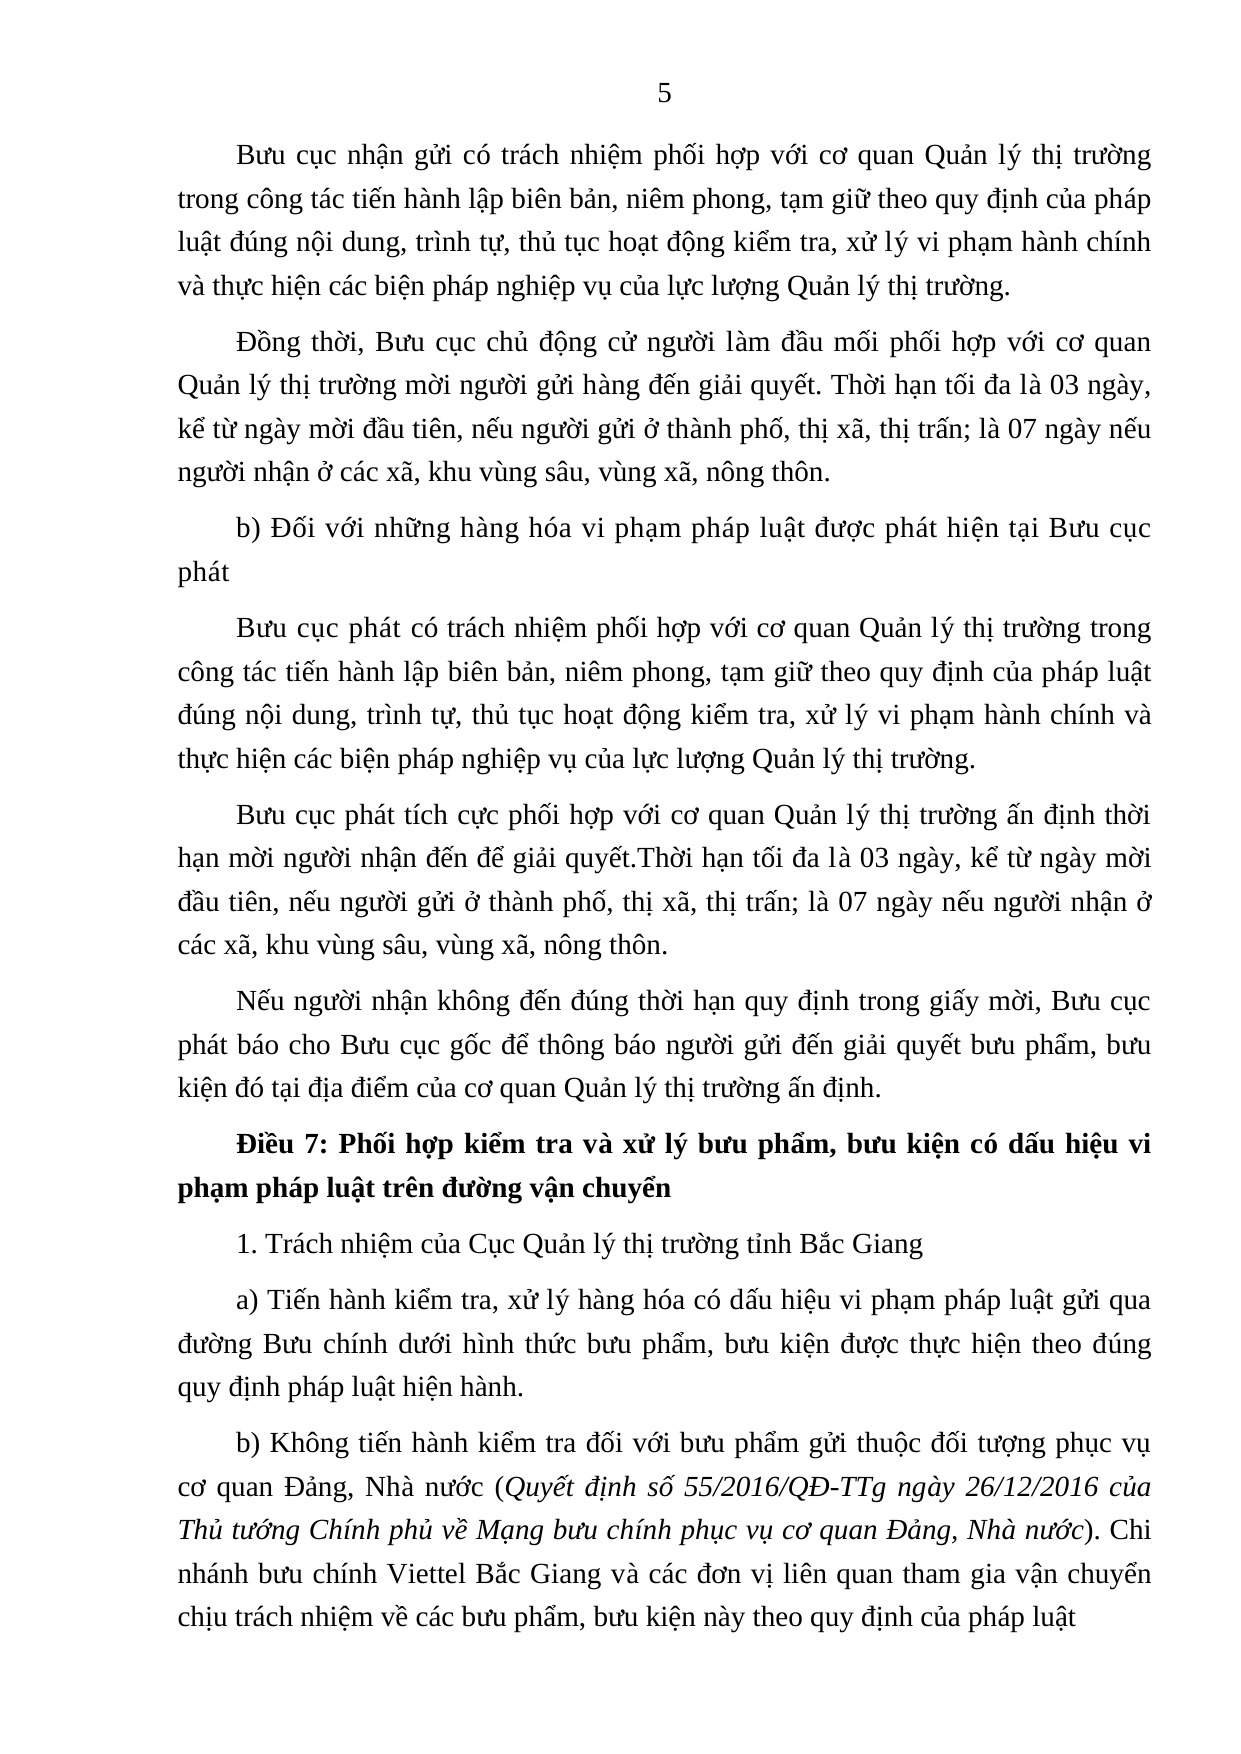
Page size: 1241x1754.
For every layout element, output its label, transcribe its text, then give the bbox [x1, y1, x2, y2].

text a) Tiến hành kiểm tra, xử lý hàng hóa có dấu hiệu vi phạm pháp luật gửi qua đường Bưu chính dưới hình thức bưu phẩm, bưu kiện được thực hiện theo đúng quy định pháp luật hiện hành. [177, 1282, 1152, 1403]
text b) Không tiến hành kiểm tra đối với bưu phẩm gửi thuộc đối tượng phục vụ cơ quan Đảng, Nhà nước (Quyết định số 55/2016/QĐ-TTg ngày 26/12/2016 của Thủ tướng Chính phủ về Mạng bưu chính phục vụ cơ quan Đảng, Nhà nước). Chi nhánh bưu chính Viettel Bắc Giang và các đơn vị liên quan tham gia vận chuyển chịu trách nhiệm về các bưu phẩm, bưu kiện này theo quy định của pháp luật [177, 1425, 1152, 1633]
text 1. Trách nhiệm của Cục Quản lý thị trường tỉnh Bắc Giang [177, 1226, 1152, 1260]
text Nếu người nhận không đến đúng thời hạn quy định trong giấy mời, Bưu cục phát báo cho Bưu cục gốc để thông báo người gửi đến giải quyết bưu phẩm, bưu kiện đó tại địa điểm của cơ quan Quản lý thị trường ấn định. [177, 983, 1152, 1104]
text Bưu cục nhận gửi có trách nhiệm phối hợp với cơ quan Quản lý thị trường trong công tác tiến hành lập biên bản, niêm phong, tạm giữ theo quy định của pháp luật đúng nội dung, trình tự, thủ tục hoạt động kiểm tra, xử lý vi phạm hành chính và thực hiện các biện pháp nghiệp vụ của lực lượng Quản lý thị trường. [177, 137, 1152, 301]
text Bưu cục phát có trách nhiệm phối hợp với cơ quan Quản lý thị trường trong công tác tiến hành lập biên bản, niêm phong, tạm giữ theo quy định của pháp luật đúng nội dung, trình tự, thủ tục hoạt động kiểm tra, xử lý vi phạm hành chính và thực hiện các biện pháp nghiệp vụ của lực lượng Quản lý thị trường. [177, 610, 1152, 774]
text Đồng thời, Bưu cục chủ động cử người làm đầu mối phối hợp với cơ quan Quản lý thị trường mời người gửi hàng đến giải quyết. Thời hạn tối đa là 03 ngày, kể từ ngày mời đầu tiên, nếu người gửi ở thành phố, thị xã, thị trấn; là 07 ngày nếu người nhận ở các xã, khu vùng sâu, vùng xã, nông thôn. [177, 324, 1152, 488]
text b) Đối với những hàng hóa vi phạm pháp luật được phát hiện tại Bưu cục phát [177, 511, 1152, 588]
text Điều 7: Phối hợp kiểm tra và xử lý bưu phẩm, bưu kiện có dấu hiệu vi phạm pháp luật trên đường vận chuyển [177, 1127, 1152, 1204]
text Bưu cục phát tích cực phối hợp với cơ quan Quản lý thị trường ấn định thời hạn mời người nhận đến để giải quyết.Thời hạn tối đa là 03 ngày, kể từ ngày mời đầu tiên, nếu người gửi ở thành phố, thị xã, thị trấn; là 07 ngày nếu người nhận ở các xã, khu vùng sâu, vùng xã, nông thôn. [177, 797, 1152, 961]
